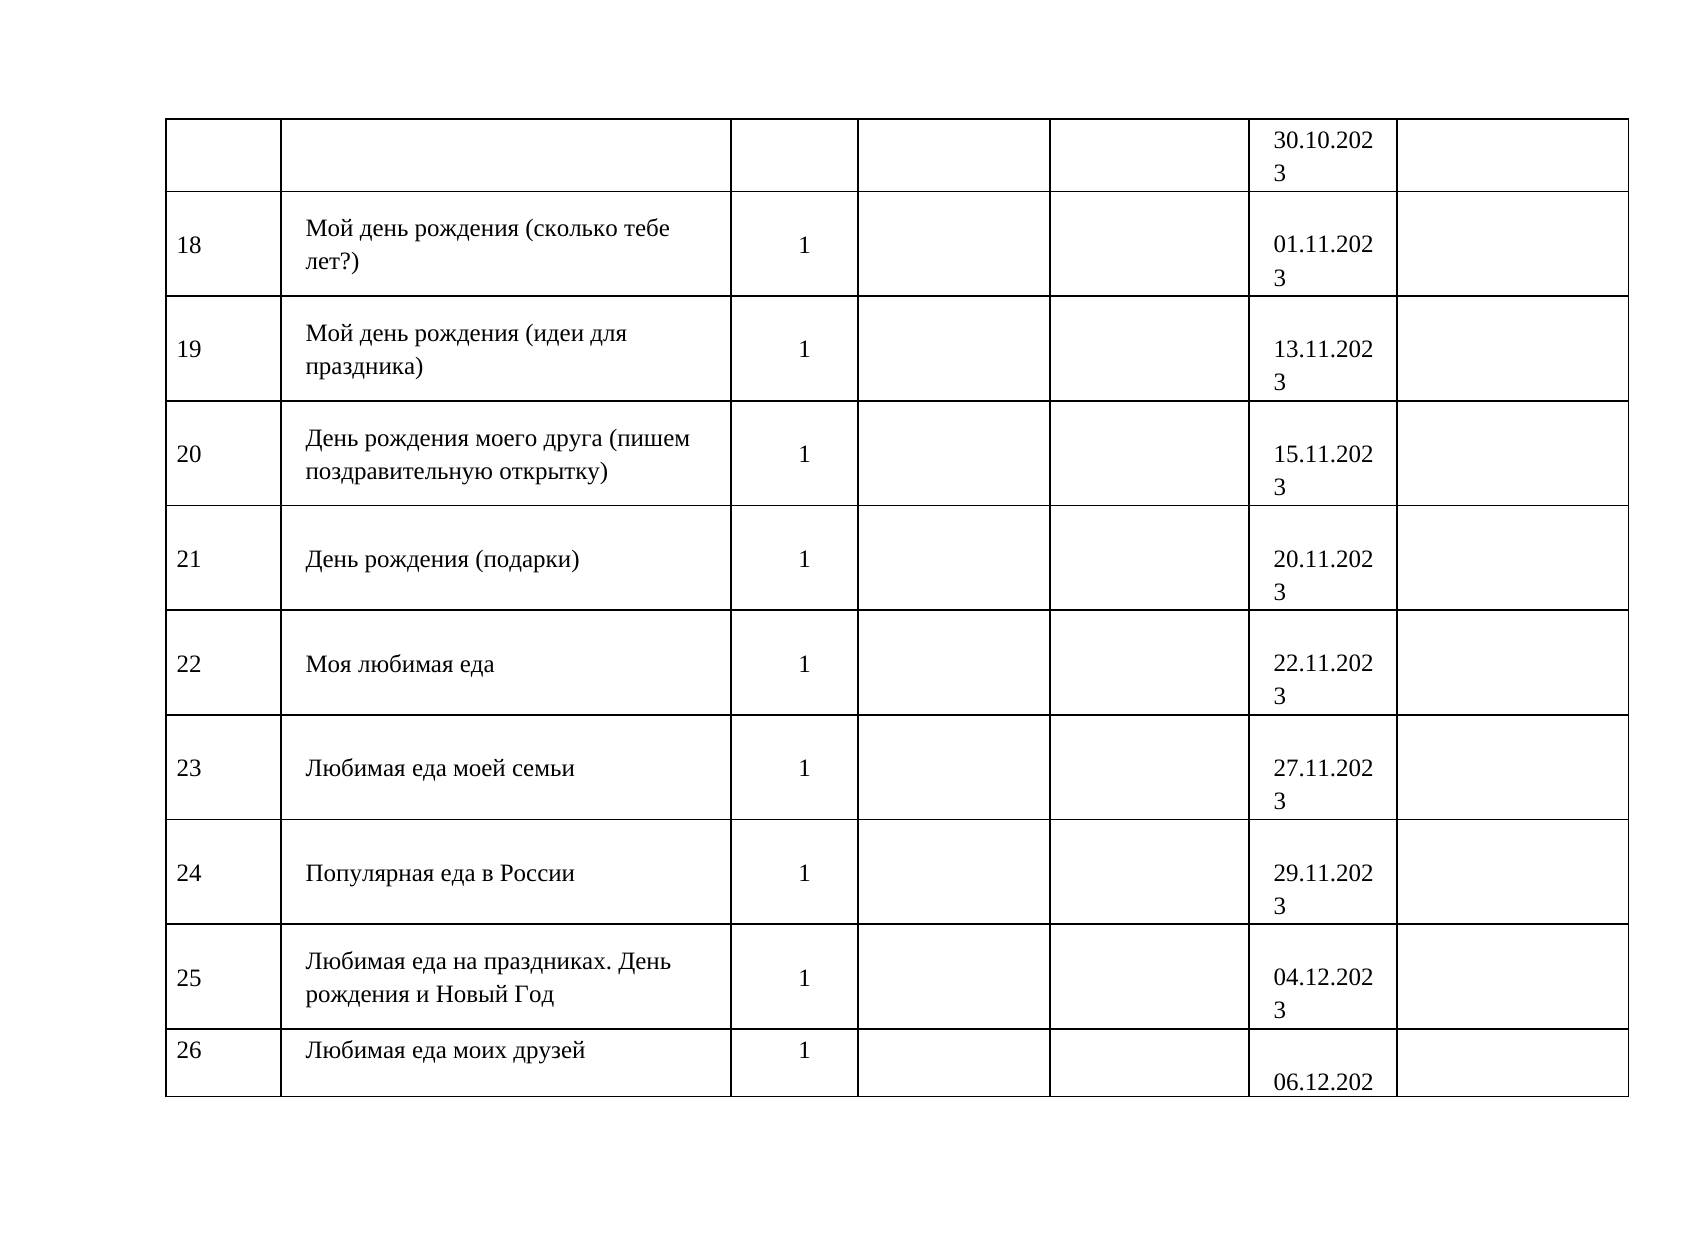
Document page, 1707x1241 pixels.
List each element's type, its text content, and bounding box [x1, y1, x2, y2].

table_cell [1051, 120, 1248, 191]
table_cell 26 [167, 1030, 280, 1096]
table_cell 15.11.2023 [1250, 402, 1396, 504]
table_cell [1051, 1030, 1248, 1096]
table_cell 30.10.2023 [1250, 120, 1396, 191]
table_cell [282, 120, 730, 191]
table_cell [1398, 820, 1628, 923]
table_cell [1398, 1030, 1628, 1096]
table_cell [1051, 297, 1248, 400]
table_cell [1398, 297, 1628, 400]
table_cell [1398, 192, 1628, 295]
table_cell [1051, 716, 1248, 819]
table_cell [1051, 192, 1248, 295]
table_cell [859, 506, 1049, 609]
table_cell 1 [732, 297, 857, 400]
table_cell [1051, 506, 1248, 609]
table_cell [1051, 402, 1248, 504]
table_cell [1051, 820, 1248, 923]
table_cell 17 [167, 120, 280, 191]
table_cell [1398, 402, 1628, 504]
table_cell Любимая еда моей семьи [282, 716, 730, 819]
table_cell 04.12.2023 [1250, 925, 1396, 1028]
table_cell 1 [732, 1030, 857, 1096]
table_cell Любимая еда на праздниках. День рождения и Новый Год [282, 925, 730, 1028]
table_cell 1 [732, 716, 857, 819]
table_cell [1398, 506, 1628, 609]
table_cell [859, 1030, 1049, 1096]
table_cell [859, 192, 1049, 295]
table_cell 1 [732, 820, 857, 923]
table_cell [1398, 925, 1628, 1028]
table_cell [859, 611, 1049, 714]
table_cell [859, 297, 1049, 400]
table_cell 23 [167, 716, 280, 819]
table_cell [859, 402, 1049, 504]
table_cell 1 [732, 192, 857, 295]
table_cell [859, 716, 1049, 819]
table_cell [1398, 611, 1628, 714]
table_cell 06.12.2023 [1250, 1030, 1396, 1096]
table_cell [282, 1030, 730, 1096]
table_cell [859, 120, 1049, 191]
table_cell Мой день рождения (идеи для праздника) [282, 297, 730, 400]
table_cell [1051, 611, 1248, 714]
table_cell [859, 925, 1049, 1028]
table_cell 20.11.2023 [1250, 506, 1396, 609]
table_cell Мой день рождения (сколько тебе лет?) [282, 192, 730, 295]
table_cell День рождения моего друга (пишем поздравительную открытку) [282, 402, 730, 504]
table_cell [1398, 120, 1628, 191]
table_cell 1 [732, 611, 857, 714]
table_cell [859, 820, 1049, 923]
table_cell 1 [732, 925, 857, 1028]
table_cell Популярная еда в России [282, 820, 730, 923]
table_cell [1398, 716, 1628, 819]
table_cell 29.11.2023 [1250, 820, 1396, 923]
table_cell 21 [167, 506, 280, 609]
table_cell 25 [167, 925, 280, 1028]
table_cell 20 [167, 402, 280, 504]
table_cell Моя любимая еда [282, 611, 730, 714]
table_cell 24 [167, 820, 280, 923]
table_cell 1 [732, 402, 857, 504]
table_cell 13.11.2023 [1250, 297, 1396, 400]
table_cell 1 [732, 120, 857, 191]
table_cell 27.11.2023 [1250, 716, 1396, 819]
table_cell 18 [167, 192, 280, 295]
table_cell 19 [167, 297, 280, 400]
table_cell [1051, 925, 1248, 1028]
table_cell 22.11.2023 [1250, 611, 1396, 714]
table_cell 22 [167, 611, 280, 714]
table_cell 01.11.2023 [1250, 192, 1396, 295]
table_cell 1 [732, 506, 857, 609]
table_cell День рождения (подарки) [282, 506, 730, 609]
